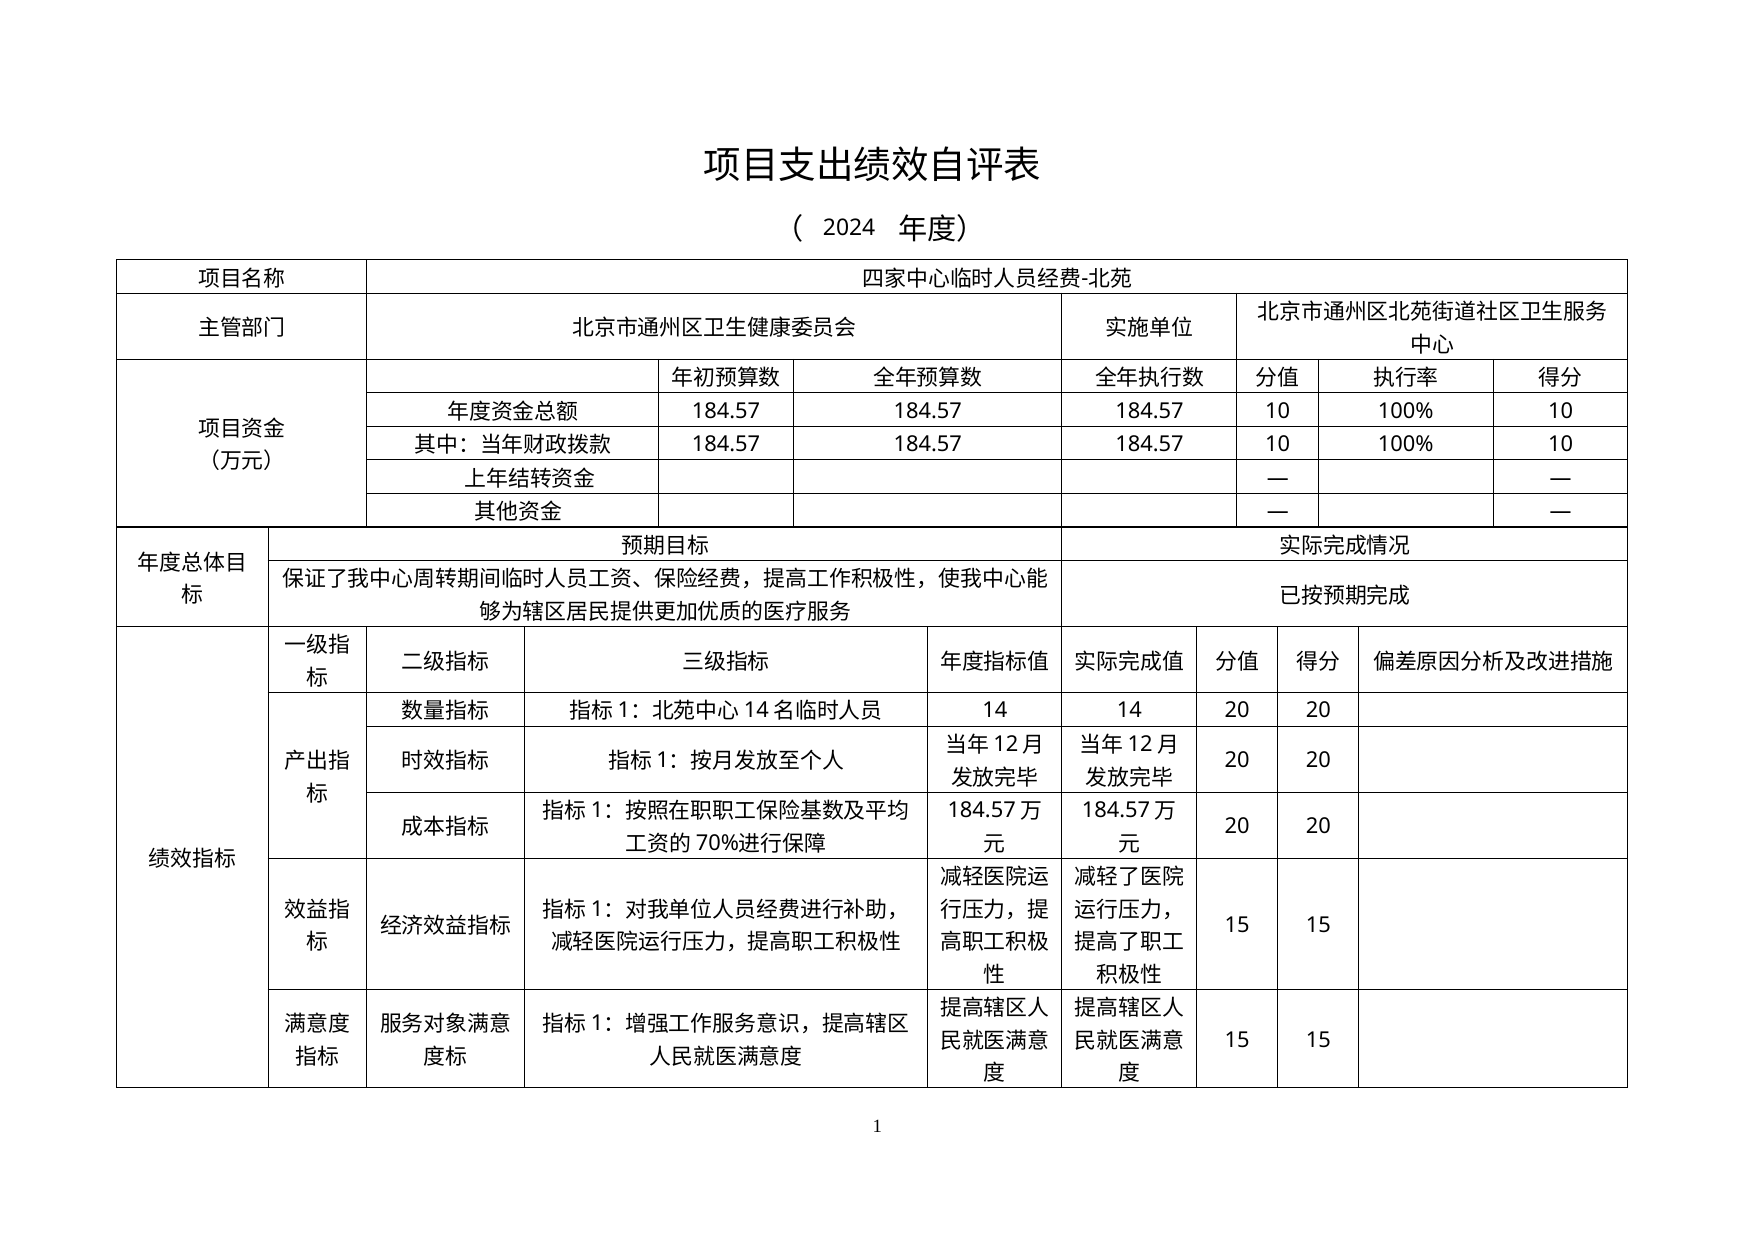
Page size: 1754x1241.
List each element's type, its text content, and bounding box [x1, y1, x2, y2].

table_cell 20 [1197, 793, 1277, 858]
table_cell 指标1：增强工作服务意识，提高辖区人民就医满意度 [525, 990, 927, 1087]
table_cell 20 [1197, 727, 1277, 792]
table_cell 执行率 [1319, 360, 1493, 392]
table_cell 提高辖区人民就医满意度 [928, 990, 1061, 1087]
table_cell 偏差原因分析及改进措施 [1359, 627, 1627, 692]
table_cell （ 2024 年度） [117, 194, 1627, 259]
table_cell [1062, 460, 1236, 493]
table_cell 184.57 [659, 427, 793, 459]
table_cell 四家中心临时人员经费-北苑 [367, 260, 1627, 293]
table_cell [1359, 990, 1627, 1087]
table_cell [1062, 494, 1236, 526]
table_cell 绩效指标 [117, 627, 268, 1087]
table_cell 服务对象满意度标 [367, 990, 524, 1087]
table_cell 15 [1278, 990, 1358, 1087]
table_cell 184.57 [1062, 393, 1236, 426]
table_cell 减轻了医院运行压力，提高了职工积极性 [1062, 859, 1196, 989]
table_cell 时效指标 [367, 727, 524, 792]
table_cell 分值 [1197, 627, 1277, 692]
table_cell 实际完成情况 [1062, 528, 1627, 560]
table_cell 20 [1278, 793, 1358, 858]
table_cell [1359, 859, 1627, 989]
table_cell 经济效益指标 [367, 859, 524, 989]
table_cell 已按预期完成 [1062, 561, 1627, 626]
table_cell [1359, 727, 1627, 792]
table_cell 当年12月发放完毕 [1062, 727, 1196, 792]
table_cell 10 [1494, 427, 1627, 459]
table_cell 年初预算数 [659, 360, 793, 392]
table_cell 项目名称 [117, 260, 366, 293]
table_cell 年度指标值 [928, 627, 1061, 692]
table_cell — [1494, 460, 1627, 493]
table_cell 指标1：按月发放至个人 [525, 727, 927, 792]
table_cell 分值 [1237, 360, 1318, 392]
table_cell 20 [1197, 693, 1277, 726]
table_cell 184.57 [794, 427, 1061, 459]
table_cell 15 [1197, 859, 1277, 989]
table_cell 满意度指标 [269, 990, 366, 1087]
table_cell 实际完成值 [1062, 627, 1196, 692]
table_header 项目支出绩效自评表 [117, 129, 1627, 194]
table_cell 其中：当年财政拨款 [367, 427, 658, 459]
table_cell 北京市通州区卫生健康委员会 [367, 294, 1061, 359]
table_cell 10 [1237, 393, 1318, 426]
table_cell 全年预算数 [794, 360, 1061, 392]
table_cell 得分 [1494, 360, 1627, 392]
table_cell [367, 360, 658, 392]
table_cell 100% [1319, 393, 1493, 426]
table_cell — [1494, 494, 1627, 526]
table_cell 北京市通州区北苑街道社区卫生服务中心 [1237, 294, 1627, 359]
table_cell 年度资金总额 [367, 393, 658, 426]
table_cell 效益指标 [269, 859, 366, 989]
table_cell 184.57 [659, 393, 793, 426]
table_cell [659, 494, 793, 526]
table_cell [1319, 460, 1493, 493]
table_cell 预期目标 [269, 528, 1061, 560]
table_cell 20 [1278, 693, 1358, 726]
table_cell 项目资金 （万元） [117, 360, 366, 526]
table_cell 三级指标 [525, 627, 927, 692]
table_cell 184.57万元 [928, 793, 1061, 858]
table_cell 20 [1278, 727, 1358, 792]
table_cell 当年12月发放完毕 [928, 727, 1061, 792]
table_cell [1359, 793, 1627, 858]
table_cell — [1237, 494, 1318, 526]
table_cell 指标1：北苑中心14名临时人员 [525, 693, 927, 726]
table_cell 184.57 [1062, 427, 1236, 459]
table_cell 成本指标 [367, 793, 524, 858]
table_cell 184.57 [794, 393, 1061, 426]
table_cell 减轻医院运行压力，提高职工积极性 [928, 859, 1061, 989]
table_cell 全年执行数 [1062, 360, 1236, 392]
table_cell 指标1：按照在职职工保险基数及平均工资的70%进行保障 [525, 793, 927, 858]
table_cell 184.57万元 [1062, 793, 1196, 858]
table_cell 数量指标 [367, 693, 524, 726]
table_cell [1359, 693, 1627, 726]
table_cell 14 [1062, 693, 1196, 726]
table_cell 实施单位 [1062, 294, 1236, 359]
table_cell 主管部门 [117, 294, 366, 359]
table_cell 10 [1237, 427, 1318, 459]
table_cell 10 [1494, 393, 1627, 426]
table_cell — [1237, 460, 1318, 493]
table_cell 指标1：对我单位人员经费进行补助，减轻医院运行压力，提高职工积极性 [525, 859, 927, 989]
table_cell [1319, 494, 1493, 526]
table_cell 15 [1197, 990, 1277, 1087]
table_cell 一级指标 [269, 627, 366, 692]
table_cell 上年结转资金 [367, 460, 658, 493]
table_cell [659, 460, 793, 493]
table_cell 年度总体目标 [117, 528, 268, 626]
table_cell 得分 [1278, 627, 1358, 692]
table_cell 100% [1319, 427, 1493, 459]
table_cell 产出指标 [269, 693, 366, 858]
table_cell 其他资金 [367, 494, 658, 526]
table_cell 15 [1278, 859, 1358, 989]
table_cell [794, 460, 1061, 493]
table_cell 提高辖区人民就医满意度 [1062, 990, 1196, 1087]
table_cell [794, 494, 1061, 526]
table_cell 二级指标 [367, 627, 524, 692]
table_cell 保证了我中心周转期间临时人员工资、保险经费，提高工作积极性，使我中心能够为辖区居民提供更加优质的医疗服务 [269, 561, 1061, 626]
table_cell 14 [928, 693, 1061, 726]
